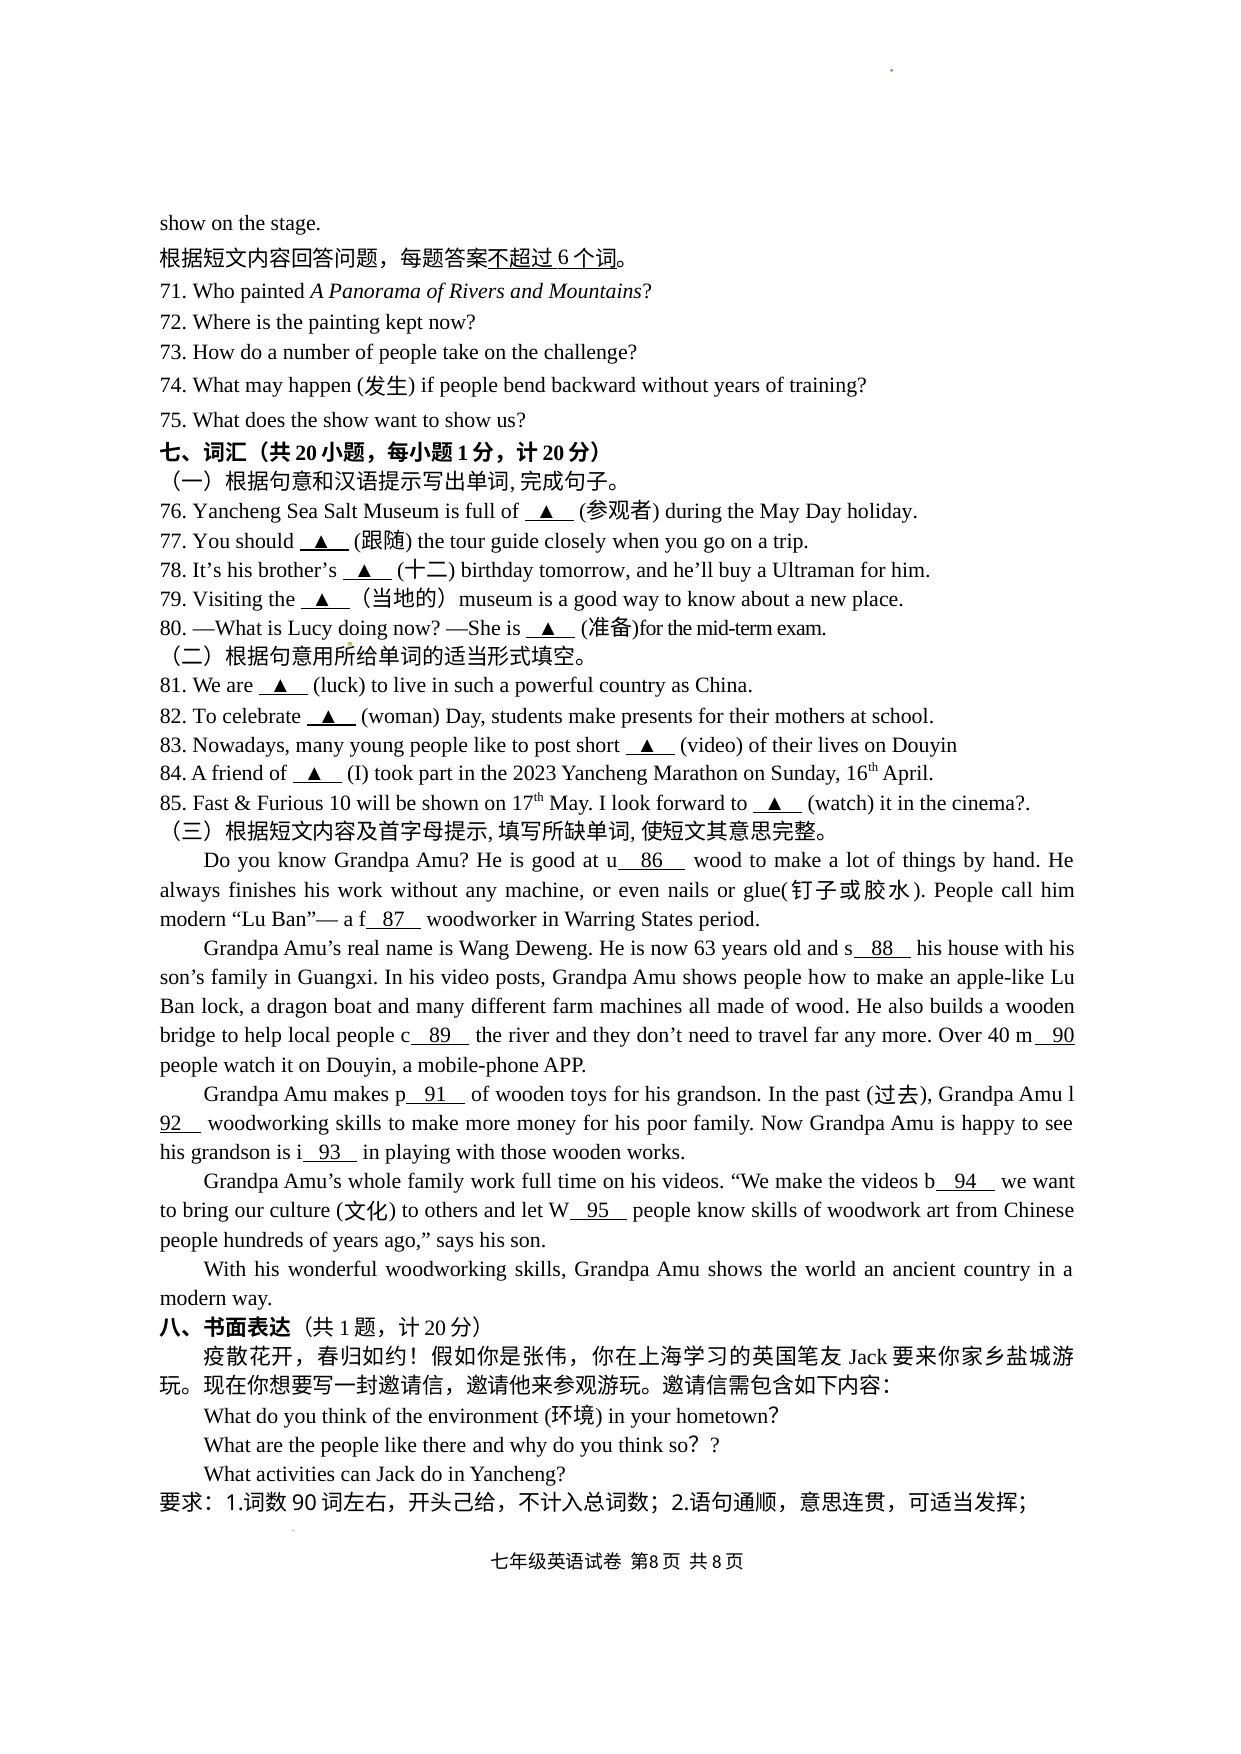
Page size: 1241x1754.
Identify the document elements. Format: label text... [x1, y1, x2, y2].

text Grandpa Amu makes p 91 of wooden toys for his grandson. In the past (过去), Grandpa Amu l 92 woodworking skills to make more money for his poor family. Now Grandpa Amu is happy to see his grandson is i 93 in playing with those wooden works. [159, 1079, 1075, 1166]
text With his wonderful woodworking skills, Grandpa Amu shows the world an ancient country in a modern way. [159, 1254, 1075, 1312]
text 80. —What is Lucy doing now? —She is ▲ (准备)for the mid-term exam. [159, 612, 1075, 641]
text 85. Fast & Furious 10 will be shown on 17th May. I look forward to ▲ (watch) it in the cinema?. [159, 787, 1075, 816]
list Where is the painting kept now? [159, 309, 1075, 334]
text 根据短文内容回答问题，每题答案不超过6个词。 [159, 241, 1075, 272]
text 77. You should ▲ (跟随) the tour guide closely when you go on a trip. [159, 525, 1075, 554]
text Do you know Grandpa Amu? He is good at u 86 wood to make a lot of things by hand. He always finishes his work without any machine, or even nails or glue(钉子或胶水). People call him modern “Lu Ban”— a f 87 woodworker in Warring States period. [159, 846, 1075, 933]
text （二）根据句意用所给单词的适当形式填空。 [159, 641, 1075, 671]
text 84. A friend of ▲ (I) took part in the 2023 Yancheng Marathon on Sunday, 16th April. [159, 758, 1075, 787]
text 七、词汇（共20小题，每小题1分，计20分） [159, 437, 1075, 466]
text What are the people like there and why do you think so？? [159, 1429, 1075, 1458]
text （一）根据句意和汉语提示写出单词, 完成句子。 [159, 466, 1075, 496]
list Who painted A Panorama of Rivers and Mountains? [159, 278, 1075, 304]
text What do you think of the environment (环境) in your hometown？ [159, 1400, 1075, 1429]
text （三）根据短文内容及首字母提示, 填写所缺单词, 使短文其意思完整。 [159, 816, 1075, 846]
list How do a number of people take on the challenge? [159, 339, 1075, 364]
text 要求：1.词数90词左右，开头己给，不计入总词数；2.语句通顺，意思连贯，可适当发挥； [159, 1487, 1075, 1516]
text 82. To celebrate ▲ (woman) Day, students make presents for their mothers at school. [159, 700, 1075, 729]
text 76. Yancheng Sea Salt Museum is full of ▲ (参观者) during the May Day holiday. [159, 496, 1075, 525]
list What may happen (发生) if people bend backward without years of training? [159, 369, 1075, 401]
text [159, 210, 1075, 236]
text Grandpa Amu’s real name is Wang Deweng. He is now 63 years old and s 88 his house with his son’s family in Guangxi. In his video posts, Grandpa Amu shows people how to make an apple-like Lu Ban lock, a dragon boat and many different farm machines all made of wood. He also builds a wooden bridge to help local people c 89 the river and they don’t need to travel far any more. Over 40 m 90 people watch it on Douyin, a mobile-phone APP. [159, 933, 1075, 1079]
text Grandpa Amu’s whole family work full time on his videos. “We make the videos b 94 we want to bring our culture (文化) to others and let W 95 people know skills of woodwork art from Chinese people hundreds of years ago,” says his son. [159, 1166, 1075, 1254]
text 疫散花开，春归如约！假如你是张伟，你在上海学习的英国笔友Jack要来你家乡盐城游玩。现在你想要写一封邀请信，邀请他来参观游玩。邀请信需包含如下内容： [159, 1341, 1075, 1400]
list What does the show want to show us? [159, 407, 1075, 432]
text 78. It’s his brother’s ▲ (十二) birthday tomorrow, and he’ll buy a Ultraman for him. [159, 554, 1075, 583]
text 79. Visiting the ▲ （当地的）museum is a good way to know about a new place. [159, 583, 1075, 612]
text 81. We are ▲ (luck) to live in such a powerful country as China. [159, 671, 1075, 700]
text 83. Nowadays, many young people like to post short ▲ (video) of their lives on Douyin [159, 729, 1075, 758]
text What activities can Jack do in Yancheng? [159, 1458, 1075, 1487]
text 八、书面表达（共1题，计20分） [159, 1312, 1075, 1341]
